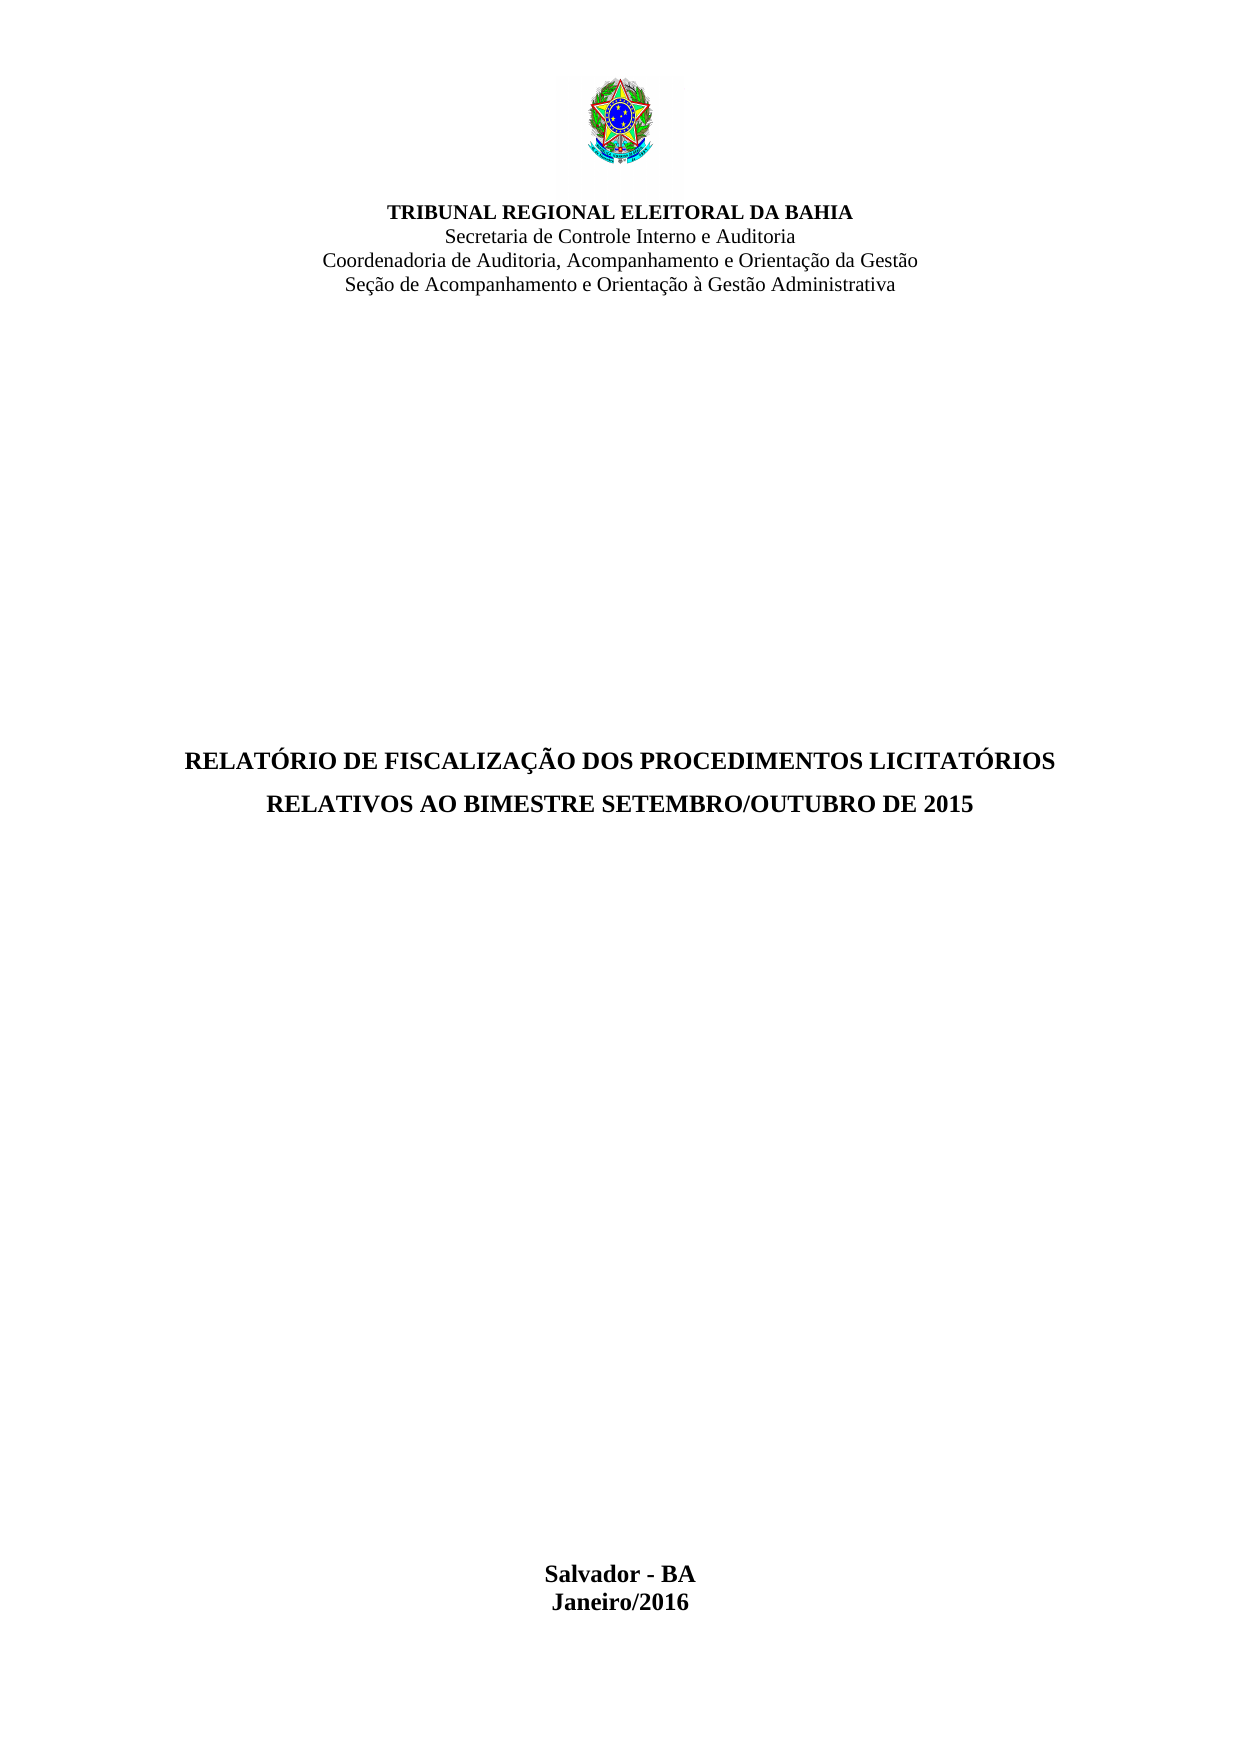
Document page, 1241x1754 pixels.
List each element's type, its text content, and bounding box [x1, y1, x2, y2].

text Janeiro/2016 [118, 1587, 1122, 1616]
text RELATÓRIO DE FISCALIZAÇÃO DOS PROCEDIMENTOS LICITATÓRIOS RELATIVOS AO BIMESTRE SETEMBRO/OUTUBRO DE 2015 [118, 746, 1122, 818]
picture [555, 76, 685, 200]
text Salvador - BA [118, 1559, 1122, 1587]
